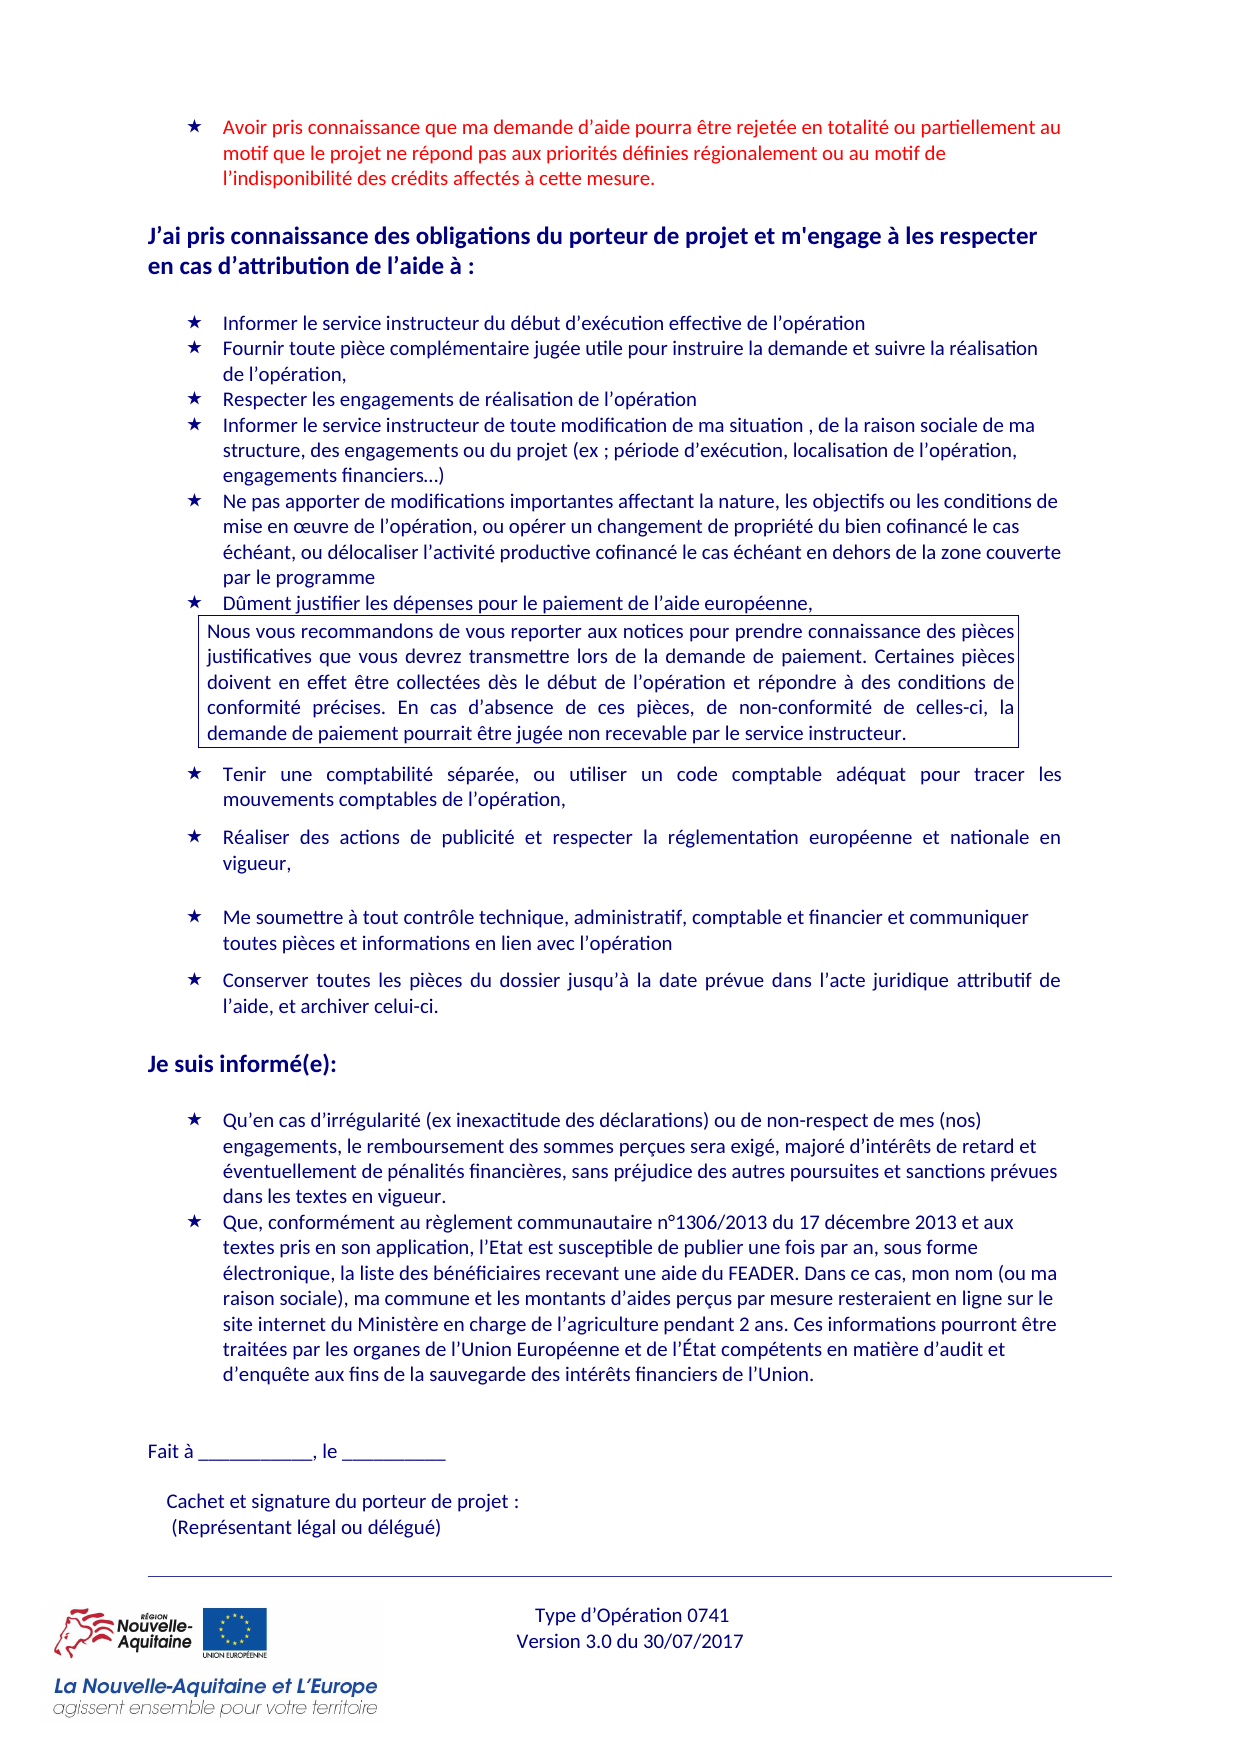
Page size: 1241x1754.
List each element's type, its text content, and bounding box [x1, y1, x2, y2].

list Informer le service instructeur de toute modification de ma situation , de la raison sociale de ma structure, des engagements ou du projet (ex ; période d’exécution, localisation de l’opération, engagements financiers…) [185, 659, 1063, 736]
list Dûment justifier les dépenses pour le paiement de l’aide européenne, [185, 896, 1063, 921]
text J’ai pris connaissance des obligations du porteur de projet et m'engage à les respecter en cas d’attribution de l’aide à : [148, 380, 1063, 441]
text Nous vous recommandons de vous reporter aux notices pour prendre connaissance des pièces justificatives que vous devrez transmettre lors de la demande de paiement. Certaines pièces doivent en effet être collectées dès le début de l’opération et répondre à des conditions de conformité précises. En cas d’absence de ces pièces, de non-conformité de celles-ci, la demande de paiement pourrait être jugée non recevable par le service instructeur. [199, 922, 1018, 1053]
list Tenir une comptabilité séparée, ou utiliser un code comptable adéquat pour tracer les mouvements comptables de l’opération, [185, 1067, 1063, 1118]
list Qu’en cas d’irrégularité (ex inexactitude des déclarations) ou de non-respect de mes (nos) engagements, le remboursement des sommes perçues sera exigé, majoré d’intérêts de retard et éventuellement de pénalités financières, sans préjudice des autres poursuites et sanctions prévues dans les textes en vigueur. [185, 1413, 1063, 1515]
list Me soumettre à tout contrôle technique, administratif, comptable et financier et communiquer toutes pièces et informations en lien avec l’opération [185, 1210, 1063, 1261]
list Fournir toute pièce complémentaire jugée utile pour instruire la demande et suivre la réalisation de l’opération, [185, 525, 1063, 576]
list Avoir pris connaissance des informations présentées dans la notice d’information. [185, 220, 1063, 245]
list Ne pas apporter de modifications importantes affectant la nature, les objectifs ou les conditions de mise en œuvre de l’opération, ou opérer un changement de propriété du bien cofinancé le cas échéant, ou délocaliser l’activité productive cofinancé le cas échéant en dehors de la zone couverte par le programme [185, 765, 1063, 866]
list Respecter les engagements de réalisation de l’opération [185, 605, 1063, 630]
list Informer le service instructeur du début d’exécution effective de l’opération [185, 470, 1063, 496]
list Avoir pris connaissance que ma demande d’aide pourra être rejetée en totalité ou partiellement au motif que le projet ne répond pas aux priorités définies régionalement ou au motif de l’indisponibilité des crédits affectés à cette mesure. [185, 274, 1063, 351]
list Réaliser des actions de publicité et respecter la réglementation européenne et nationale en vigueur, [185, 1130, 1063, 1181]
text Je suis informé(e): [148, 1353, 1063, 1384]
picture [41, 1601, 385, 1725]
list Conserver toutes les pièces du dossier jusqu’à la date prévue dans l’acte juridique attributif de l’aide, et archiver celui-ci. [185, 1273, 1063, 1324]
